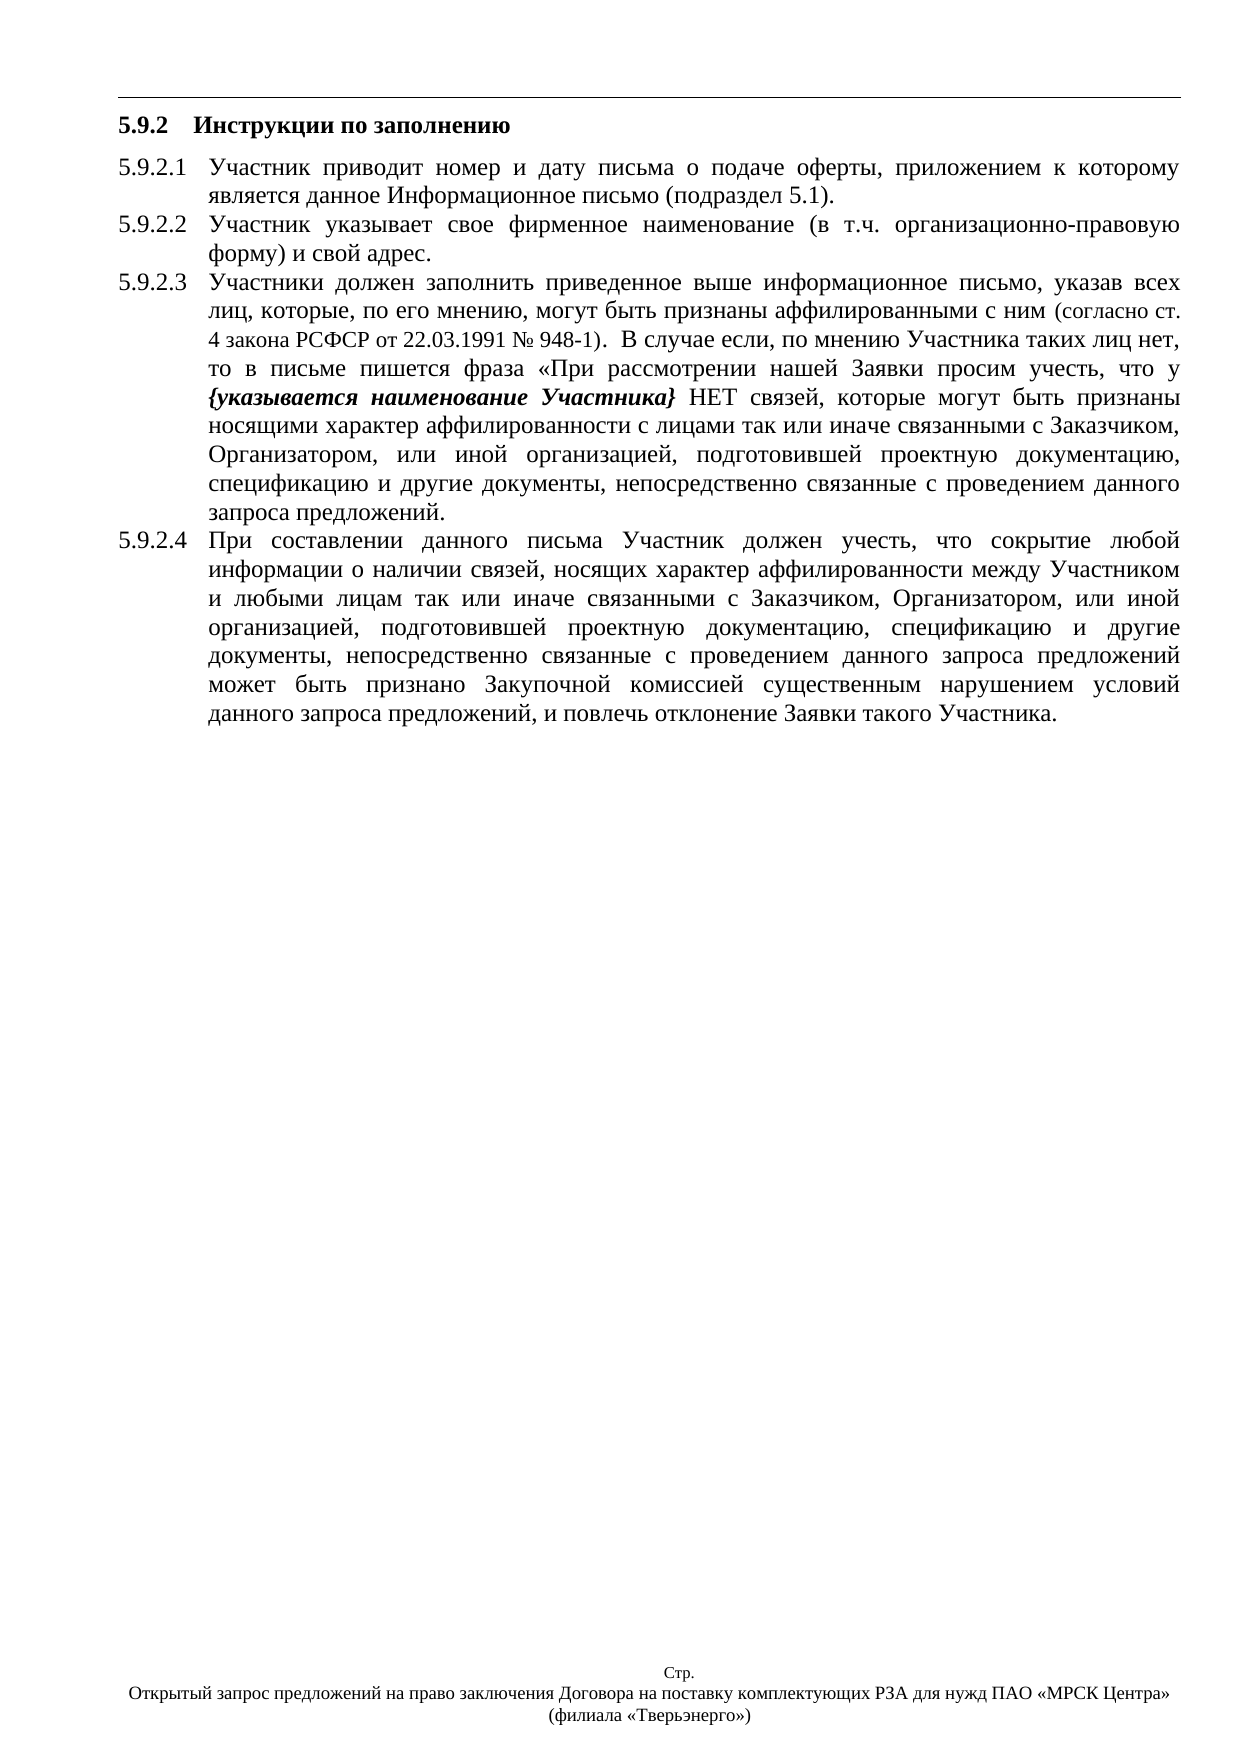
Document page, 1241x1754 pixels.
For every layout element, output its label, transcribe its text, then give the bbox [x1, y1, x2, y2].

list Участник приводит номер и дату письма о подаче оферты, приложением к которому является данное Информационное письмо (подраздел 5.1). [118, 152, 1181, 209]
list Участники должен заполнить приведенное выше информационное письмо, указав всех лиц, которые, по его мнению, могут быть признаны аффилированными с ним (согласно ст. 4 закона РСФСР от 22.03.1991 № 948-1). В случае если, по мнению Участника таких лиц нет, то в письме пишется фраза «При рассмотрении нашей Заявки просим учесть, что у {указывается наименование Участника} НЕТ связей, которые могут быть признаны носящими характер аффилированности с лицами так или иначе связанными с Заказчиком, Организатором, или иной организацией, подготовившей проектную документацию, спецификацию и другие документы, непосредственно связанные с проведением данного запроса предложений. [118, 267, 1181, 526]
list Участник указывает свое фирменное наименование (в т.ч. организационно-правовую форму) и свой адрес. [118, 209, 1181, 267]
list При составлении данного письма Участник должен учесть, что сокрытие любой информации о наличии связей, носящих характер аффилированности между Участником и любыми лицам так или иначе связанными с Заказчиком, Организатором, или иной организацией, подготовившей проектную документацию, спецификацию и другие документы, непосредственно связанные с проведением данного запроса предложений может быть признано Закупочной комиссией существенным нарушением условий данного запроса предложений, и повлечь отклонение Заявки такого Участника. [118, 526, 1181, 727]
subtitle Инструкции по заполнению [118, 111, 1181, 139]
